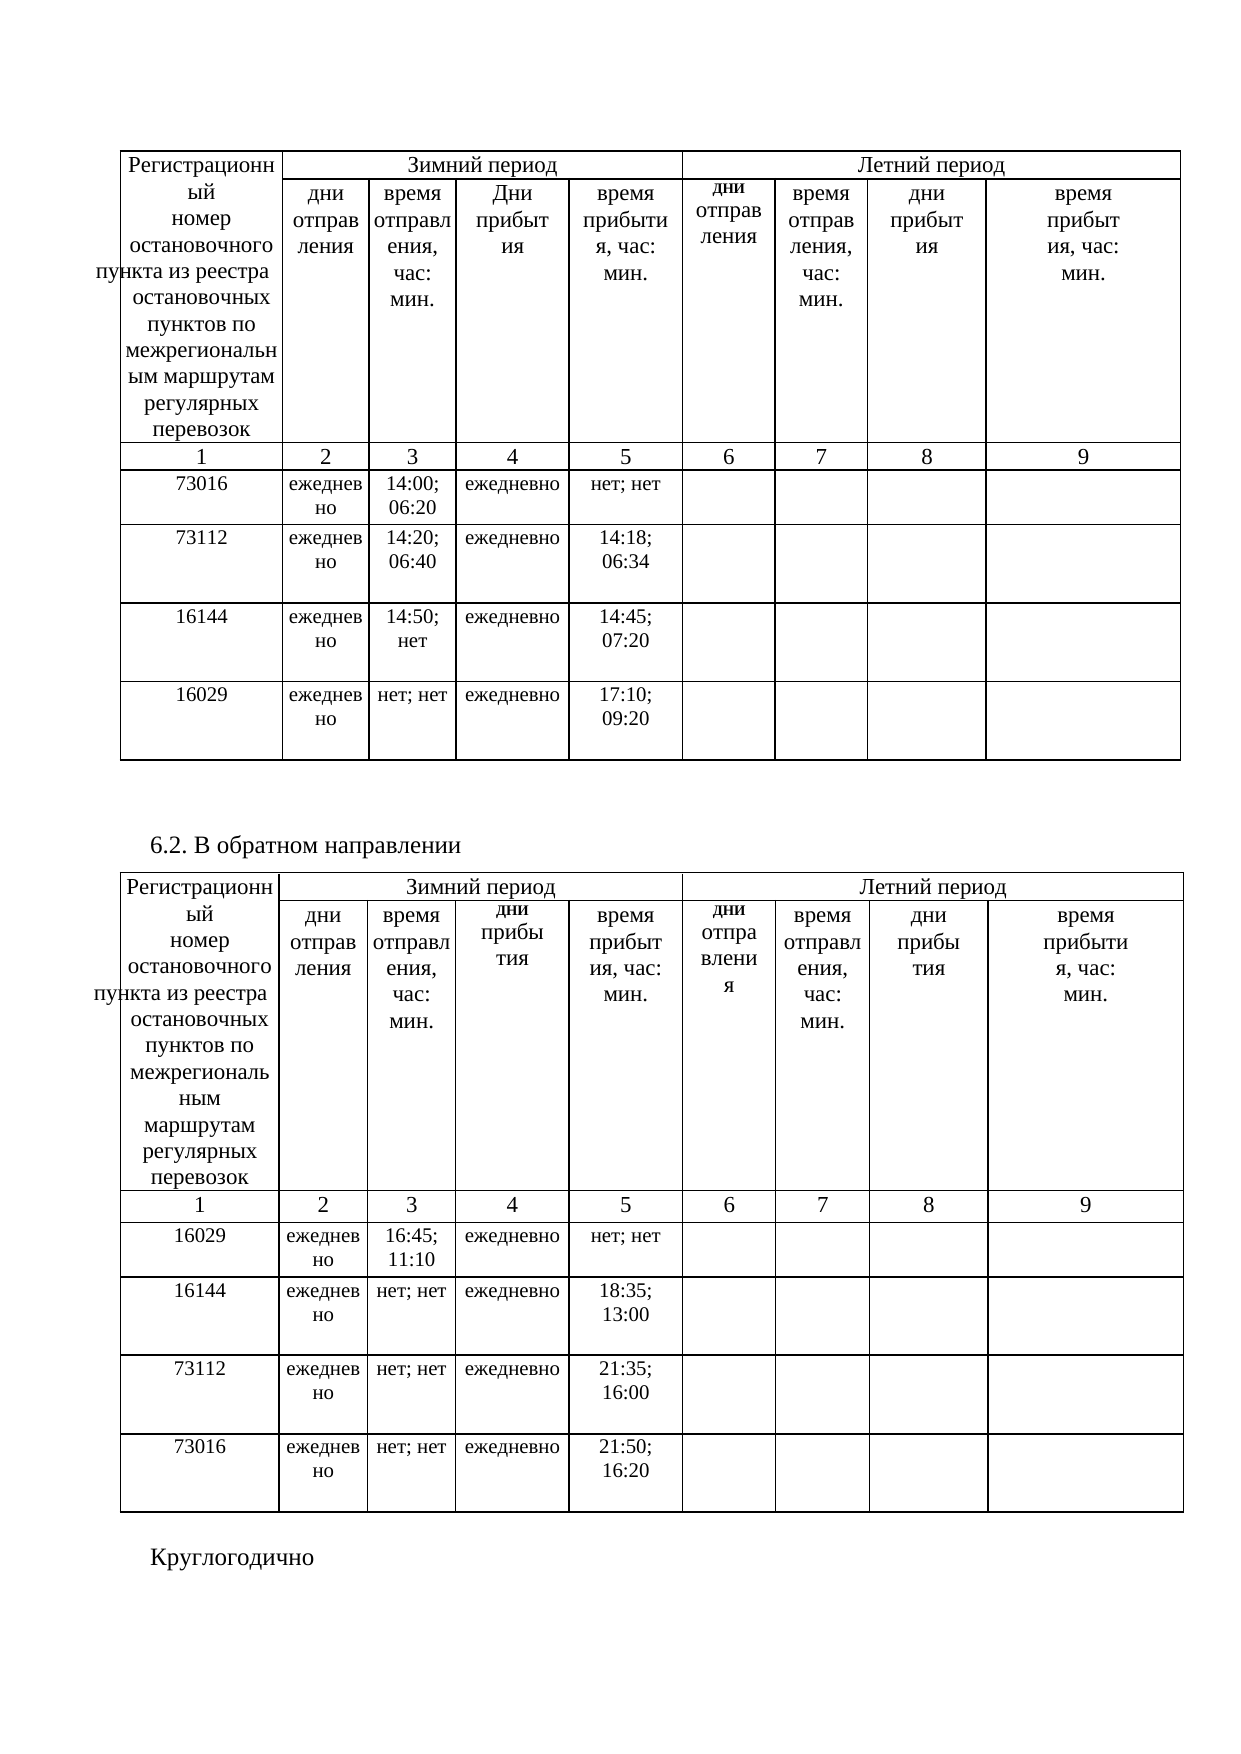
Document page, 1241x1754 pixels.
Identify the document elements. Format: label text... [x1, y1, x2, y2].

table_header Зимний период [283, 152, 682, 178]
table_cell [776, 604, 867, 681]
table_cell 1 [121, 1191, 278, 1222]
table_cell [683, 1278, 775, 1354]
table_cell ежедневно [283, 682, 368, 759]
table_cell [776, 1435, 869, 1511]
table_cell время отправл ения, час: мин. [368, 901, 455, 1190]
table_cell [870, 1356, 987, 1433]
table_cell ежедневно [456, 1223, 568, 1276]
table_cell [683, 604, 774, 681]
text 6.2. В обратном направлении [150, 831, 1090, 859]
table_cell ежедневно [457, 682, 568, 759]
table_cell 8 [870, 1191, 987, 1222]
table_cell 9 [989, 1191, 1183, 1222]
table_cell время прибыти я, час: мин. [989, 901, 1183, 1190]
table_cell дни прибыт ия [868, 180, 985, 441]
table_cell ежедневно [283, 471, 368, 524]
table_cell [989, 1435, 1183, 1511]
table_cell 7 [776, 443, 867, 469]
table_cell 2 [283, 443, 368, 469]
table_cell [987, 471, 1180, 524]
table_cell ДНИ прибы тия [456, 901, 568, 1190]
table_cell нет; нет [368, 1356, 455, 1433]
table_cell 1 [121, 443, 282, 469]
table_cell [683, 682, 774, 759]
table_cell ДНИ отправ ления [683, 180, 774, 441]
table_cell [987, 682, 1180, 759]
table_header Зимний период [280, 873, 682, 900]
table_cell [868, 471, 985, 524]
table_cell [868, 525, 985, 602]
table_cell 16:45; 11:10 [368, 1223, 455, 1276]
table_cell дни прибы тия [870, 901, 987, 1190]
text Круглогодично [150, 1542, 1090, 1570]
table_cell 18:35; 13:00 [570, 1278, 682, 1354]
table_header Регистрационный номер остановочного пункта из реестра остановочных пунктов по межрегиональным маршрутам регулярных перевозок [121, 873, 279, 1190]
table_cell 2 [280, 1191, 367, 1222]
table_cell время прибыти я, час: мин. [570, 180, 682, 441]
table_cell 17:10; 09:20 [570, 682, 682, 759]
table_cell ежедневно [456, 1356, 568, 1433]
table_cell [870, 1278, 987, 1354]
table_cell [776, 682, 867, 759]
table_cell ежедневно [280, 1356, 367, 1433]
table_cell ежедневно [283, 604, 368, 681]
table_cell 73016 [121, 1435, 278, 1511]
table_cell нет; нет [368, 1278, 455, 1354]
table_cell [868, 604, 985, 681]
table_cell ежедневно [280, 1223, 367, 1276]
table_cell 73016 [121, 471, 282, 524]
table_cell [989, 1356, 1183, 1433]
table_cell 14:18; 06:34 [570, 525, 682, 602]
table_cell 16029 [121, 1223, 278, 1276]
table_cell 5 [570, 443, 682, 469]
table_cell ежедневно [456, 1278, 568, 1354]
table_header Летний период [683, 873, 1183, 900]
table_cell ежедневно [457, 471, 568, 524]
table_cell 4 [456, 1191, 568, 1222]
table_cell [870, 1435, 987, 1511]
table_cell ДНИ отпра влени я [683, 901, 775, 1190]
table_cell 16144 [121, 604, 282, 681]
table_cell 6 [683, 443, 774, 469]
table_cell [776, 1356, 869, 1433]
table_cell нет; нет [370, 682, 455, 759]
table_cell [776, 525, 867, 602]
table_cell [989, 1278, 1183, 1354]
table_cell время прибыт ия, час: мин. [987, 180, 1180, 441]
table_cell время прибыт ия, час: мин. [570, 901, 682, 1190]
table_cell [683, 1223, 775, 1276]
table_cell 6 [683, 1191, 775, 1222]
table_cell 16144 [121, 1278, 278, 1354]
table_cell 14:00; 06:20 [370, 471, 455, 524]
table_cell ежедневно [283, 525, 368, 602]
table_cell [683, 471, 774, 524]
table_cell ежедневно [280, 1435, 367, 1511]
table_cell 8 [868, 443, 985, 469]
table_cell ежедневно [457, 604, 568, 681]
table_cell 21:35; 16:00 [570, 1356, 682, 1433]
table_cell нет; нет [368, 1435, 455, 1511]
table_cell 3 [368, 1191, 455, 1222]
table_cell ежедневно [457, 525, 568, 602]
table_cell 3 [370, 443, 455, 469]
table_cell 73112 [121, 525, 282, 602]
table_cell нет; нет [570, 1223, 682, 1276]
table_cell [868, 682, 985, 759]
table_cell [776, 1223, 869, 1276]
table_cell [776, 471, 867, 524]
table_cell [870, 1223, 987, 1276]
table_cell 4 [457, 443, 568, 469]
table_cell дни отправ ления [280, 901, 367, 1190]
table_cell 14:45; 07:20 [570, 604, 682, 681]
table_cell время отправл ения, час: мин. [370, 180, 455, 441]
table_cell Дни прибыт ия [457, 180, 568, 441]
table_cell 16029 [121, 682, 282, 759]
table_header Регистрационный номер остановочного пункта из реестра остановочных пунктов по межрегиональным маршрутам регулярных перевозок [121, 152, 282, 441]
table_cell 7 [776, 1191, 869, 1222]
table_cell 5 [570, 1191, 682, 1222]
table_cell [683, 1356, 775, 1433]
table_cell [776, 1278, 869, 1354]
table_cell нет; нет [570, 471, 682, 524]
table_cell дни отправ ления [283, 180, 368, 441]
table_cell 14:20; 06:40 [370, 525, 455, 602]
table_cell [987, 525, 1180, 602]
table_header Летний период [683, 152, 1180, 178]
table_cell ежедневно [456, 1435, 568, 1511]
table_cell [989, 1223, 1183, 1276]
table_cell ежедневно [280, 1278, 367, 1354]
table_cell [987, 604, 1180, 681]
table_cell [683, 1435, 775, 1511]
table_cell время отправл ения, час: мин. [776, 901, 869, 1190]
table_cell 21:50; 16:20 [570, 1435, 682, 1511]
table_cell время отправ ления, час: мин. [776, 180, 867, 441]
table_cell 73112 [121, 1356, 278, 1433]
table_cell 9 [987, 443, 1180, 469]
table_cell 14:50; нет [370, 604, 455, 681]
table_cell [683, 525, 774, 602]
